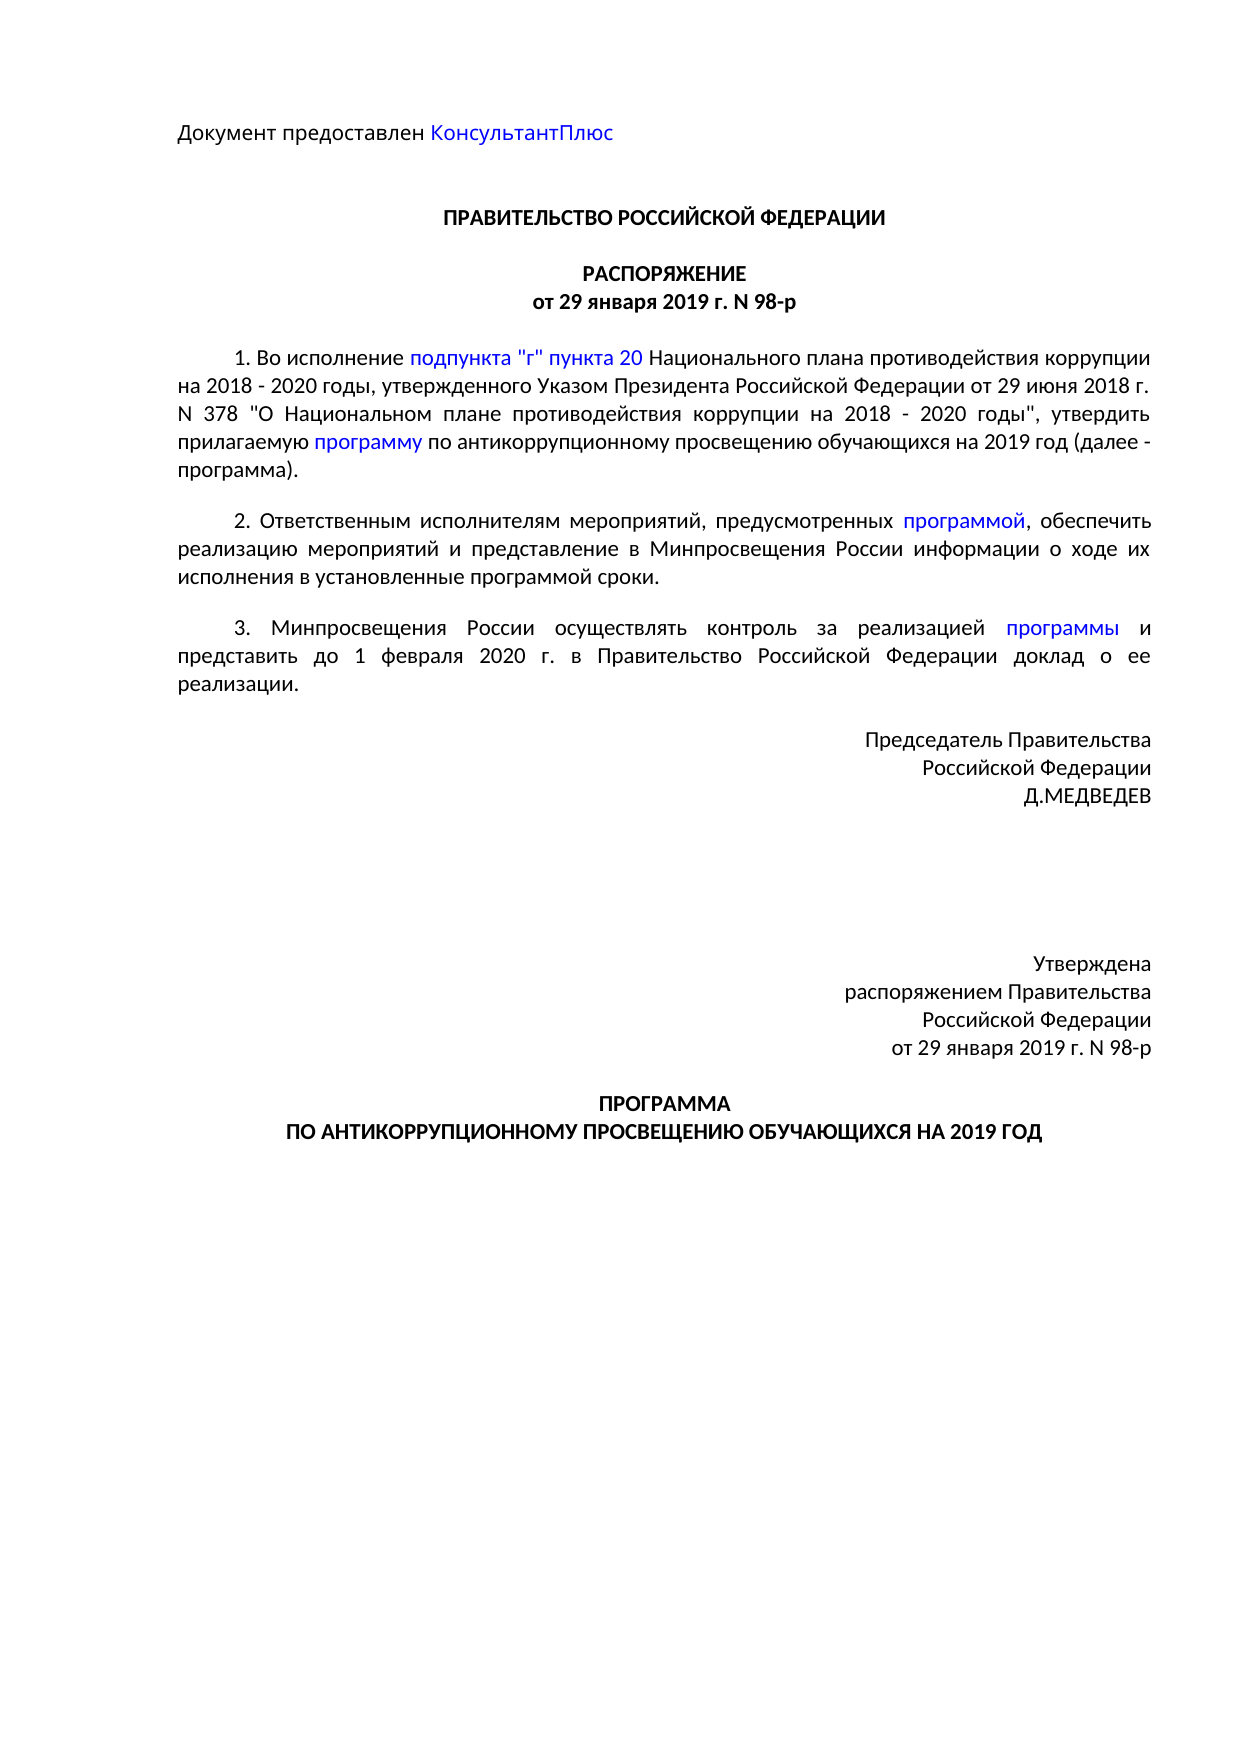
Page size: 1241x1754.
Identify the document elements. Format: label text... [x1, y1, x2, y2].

title от 29 января 2019 г. N 98-р [177, 287, 1152, 315]
text распоряжением Правительства [177, 977, 1152, 1005]
title ПРАВИТЕЛЬСТВО РОССИЙСКОЙ ФЕДЕРАЦИИ [177, 203, 1152, 231]
text Председатель Правительства [177, 725, 1152, 753]
title Документ предоставлен КонсультантПлюс [177, 118, 1152, 175]
text Российской Федерации [177, 753, 1152, 781]
text 3. Минпросвещения России осуществлять контроль за реализацией программы и представить до 1 февраля 2020 г. в Правительство Российской Федерации доклад о ее реализации. [177, 613, 1152, 697]
title ПО АНТИКОРРУПЦИОННОМУ ПРОСВЕЩЕНИЮ ОБУЧАЮЩИХСЯ НА 2019 ГОД [177, 1117, 1152, 1146]
text от 29 января 2019 г. N 98-р [177, 1033, 1152, 1061]
text Российской Федерации [177, 1005, 1152, 1033]
title ПРОГРАММА [177, 1089, 1152, 1117]
text Утверждена [177, 949, 1152, 977]
text 1. Во исполнение подпункта "г" пункта 20 Национального плана противодействия коррупции на 2018 - 2020 годы, утвержденного Указом Президента Российской Федерации от 29 июня 2018 г. N 378 "О Национальном плане противодействия коррупции на 2018 - 2020 годы", утвердить прилагаемую программу по антикоррупционному просвещению обучающихся на 2019 год (далее - программа). [177, 343, 1152, 483]
title РАСПОРЯЖЕНИЕ [177, 259, 1152, 287]
text 2. Ответственным исполнителям мероприятий, предусмотренных программой, обеспечить реализацию мероприятий и представление в Минпросвещения России информации о ходе их исполнения в установленные программой сроки. [177, 506, 1152, 590]
text Д.МЕДВЕДЕВ [177, 781, 1152, 809]
